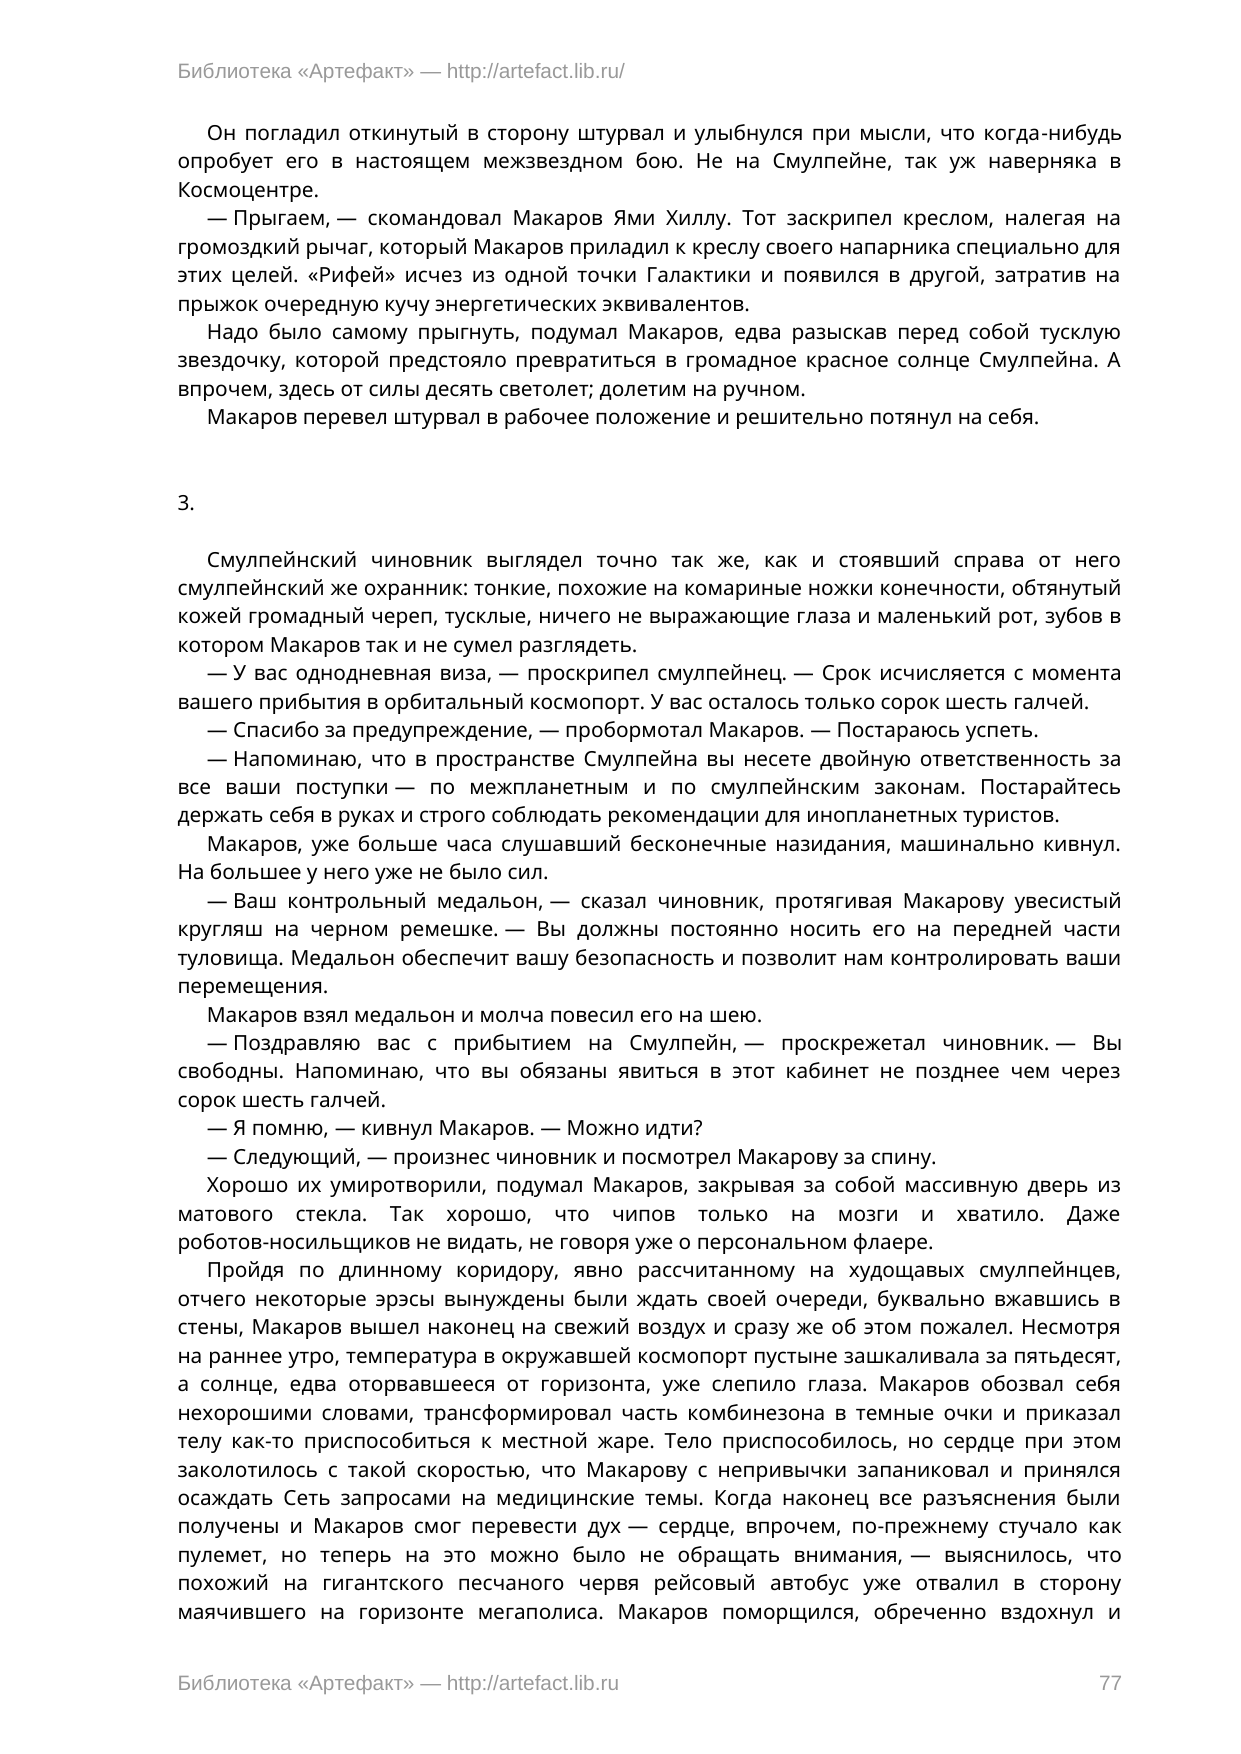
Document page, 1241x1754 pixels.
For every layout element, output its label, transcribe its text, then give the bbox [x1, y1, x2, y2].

text — У вас однодневная виза, — проскрипел смулпейнец. — Срок исчисляется с момента вашего прибытия в орбитальный космопорт. У вас осталось только сорок шесть галчей. [177, 658, 1122, 715]
text Он погладил откинутый в сторону штурвал и улыбнулся при мысли, что когда-нибудь опробует его в настоящем межзвездном бою. Не на Смулпейне, так уж наверняка в Космоцентре. [177, 118, 1122, 203]
text Надо было самому прыгнуть, подумал Макаров, едва разыскав перед собой тусклую звездочку, которой предстояло превратиться в громадное красное солнце Смулпейна. А впрочем, здесь от силы десять светолет; долетим на ручном. [177, 317, 1122, 402]
text Макаров взял медальон и молча повесил его на шею. [177, 1000, 1122, 1028]
subtitle 3. [177, 488, 1122, 516]
text — Поздравляю вас с прибытием на Смулпейн, — проскрежетал чиновник. — Вы свободны. Напоминаю, что вы обязаны явиться в этот кабинет не позднее чем через сорок шесть галчей. [177, 1028, 1122, 1113]
text Макаров, уже больше часа слушавший бесконечные назидания, машинально кивнул. На большее у него уже не было сил. [177, 829, 1122, 886]
text — Я помню, — кивнул Макаров. — Можно идти? [177, 1113, 1122, 1142]
text — Напоминаю, что в пространстве Смулпейна вы несете двойную ответственность за все ваши поступки — по межпланетным и по смулпейнским законам. Постарайтесь держать себя в руках и строго соблюдать рекомендации для инопланетных туристов. [177, 744, 1122, 829]
text — Следующий, — произнес чиновник и посмотрел Макарову за спину. [177, 1142, 1122, 1170]
text — Ваш контрольный медальон, — сказал чиновник, протягивая Макарову увесистый кругляш на черном ремешке. — Вы должны постоянно носить его на передней части туловища. Медальон обеспечит вашу безопасность и позволит нам контролировать ваши перемещения. [177, 886, 1122, 1000]
text — Спасибо за предупреждение, — пробормотал Макаров. — Постараюсь успеть. [177, 715, 1122, 744]
text Макаров перевел штурвал в рабочее положение и решительно потянул на себя. [177, 402, 1122, 431]
text Хорошо их умиротворили, подумал Макаров, закрывая за собой массивную дверь из матового стекла. Так хорошо, что чипов только на мозги и хватило. Даже роботов-носильщиков не видать, не говоря уже о персональном флаере. [177, 1170, 1122, 1256]
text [177, 1256, 1122, 1625]
text Смулпейнский чиновник выглядел точно так же, как и стоявший справа от него смулпейнский же охранник: тонкие, похожие на комариные ножки конечности, обтянутый кожей громадный череп, тусклые, ничего не выражающие глаза и маленький рот, зубов в котором Макаров так и не сумел разглядеть. [177, 545, 1122, 658]
text — Прыгаем, — скомандовал Макаров Ями Хиллу. Тот заскрипел креслом, налегая на громоздкий рычаг, который Макаров приладил к креслу своего напарника специально для этих целей. «Рифей» исчез из одной точки Галактики и появился в другой, затратив на прыжок очередную кучу энергетических эквивалентов. [177, 203, 1122, 317]
